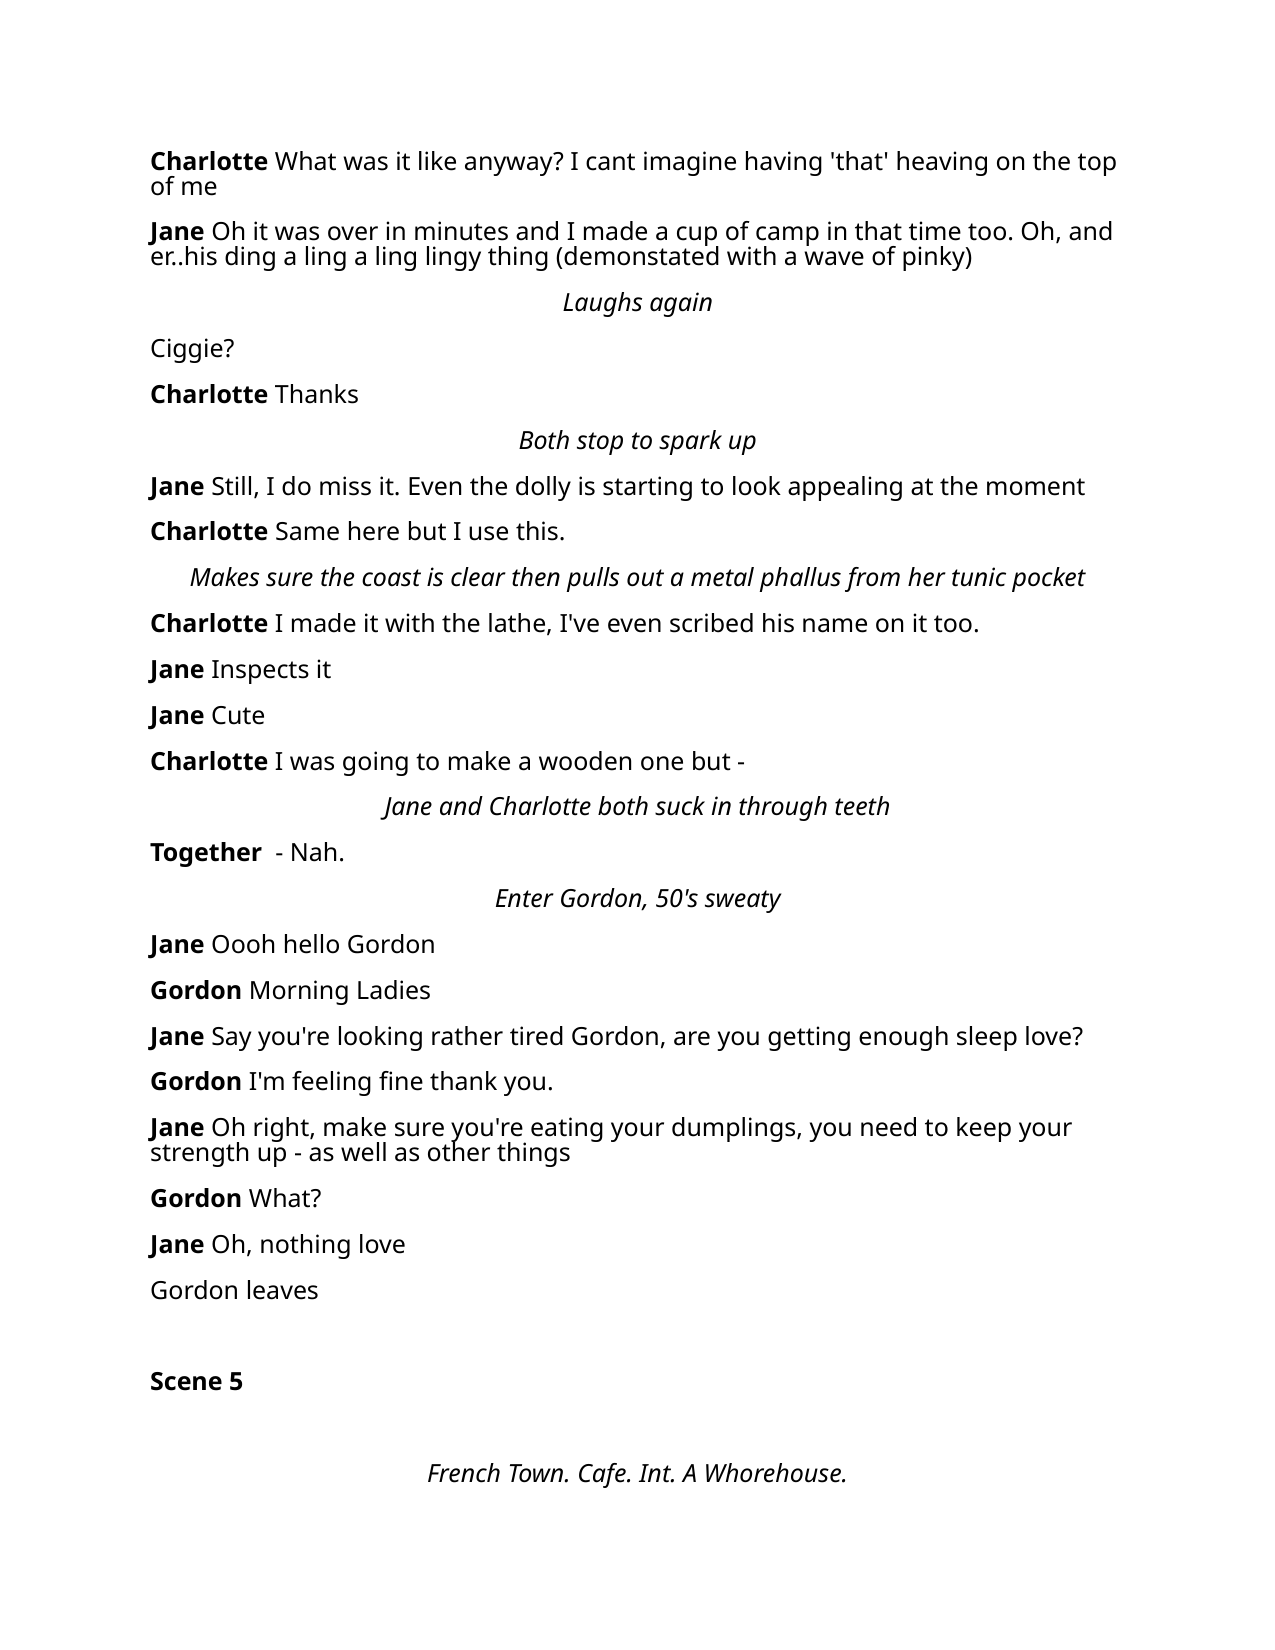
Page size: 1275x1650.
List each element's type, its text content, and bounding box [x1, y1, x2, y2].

text Charlotte Thanks [150, 383, 1125, 408]
text Jane Inspects it [150, 658, 1125, 683]
text Charlotte Same here but I use this. [150, 521, 1125, 546]
text Jane Say you're looking rather tired Gordon, are you getting enough sleep love? [150, 1025, 1125, 1050]
text Jane and Charlotte both suck in through teeth [150, 796, 1125, 821]
text Jane Oooh hello Gordon [150, 933, 1125, 958]
text Charlotte I was going to make a wooden one but - [150, 750, 1125, 775]
text Gordon leaves [150, 1279, 1125, 1304]
text Scene 5 [150, 1371, 1125, 1396]
text Together - Nah. [150, 842, 1125, 867]
text Laughs again [150, 292, 1125, 317]
text Charlotte I made it with the lathe, I've even scribed his name on it too. [150, 612, 1125, 637]
text Jane Cute [150, 704, 1125, 729]
text Jane Still, I do miss it. Even the dolly is starting to look appealing at the moment [150, 475, 1125, 500]
text Enter Gordon, 50's sweaty [150, 887, 1125, 912]
text Jane Oh right, make sure you're eating your dumplings, you need to keep your strength up - as well as other things [150, 1117, 1125, 1167]
text Ciggie? [150, 337, 1125, 362]
text Gordon Morning Ladies [150, 979, 1125, 1004]
text Jane Oh it was over in minutes and I made a cup of camp in that time too. Oh, and er..his ding a ling a ling lingy thing (demonstated with a wave of pinky) [150, 221, 1125, 271]
text French Town. Cafe. Int. A Whorehouse. [150, 1462, 1125, 1487]
text Makes sure the coast is clear then pulls out a metal phallus from her tunic pocket [848, 567, 1125, 592]
text Jane Oh, nothing love [150, 1233, 1125, 1258]
text Charlotte What was it like anyway? I cant imagine having 'that' heaving on the top of me [150, 150, 1125, 200]
text Makes sure the coast is clear then pulls out a metal phallus from her tunic pocket [150, 567, 853, 592]
text Gordon I'm feeling fine thank you. [150, 1071, 1125, 1096]
text Both stop to spark up [150, 429, 1125, 454]
text Gordon What? [150, 1187, 1125, 1212]
